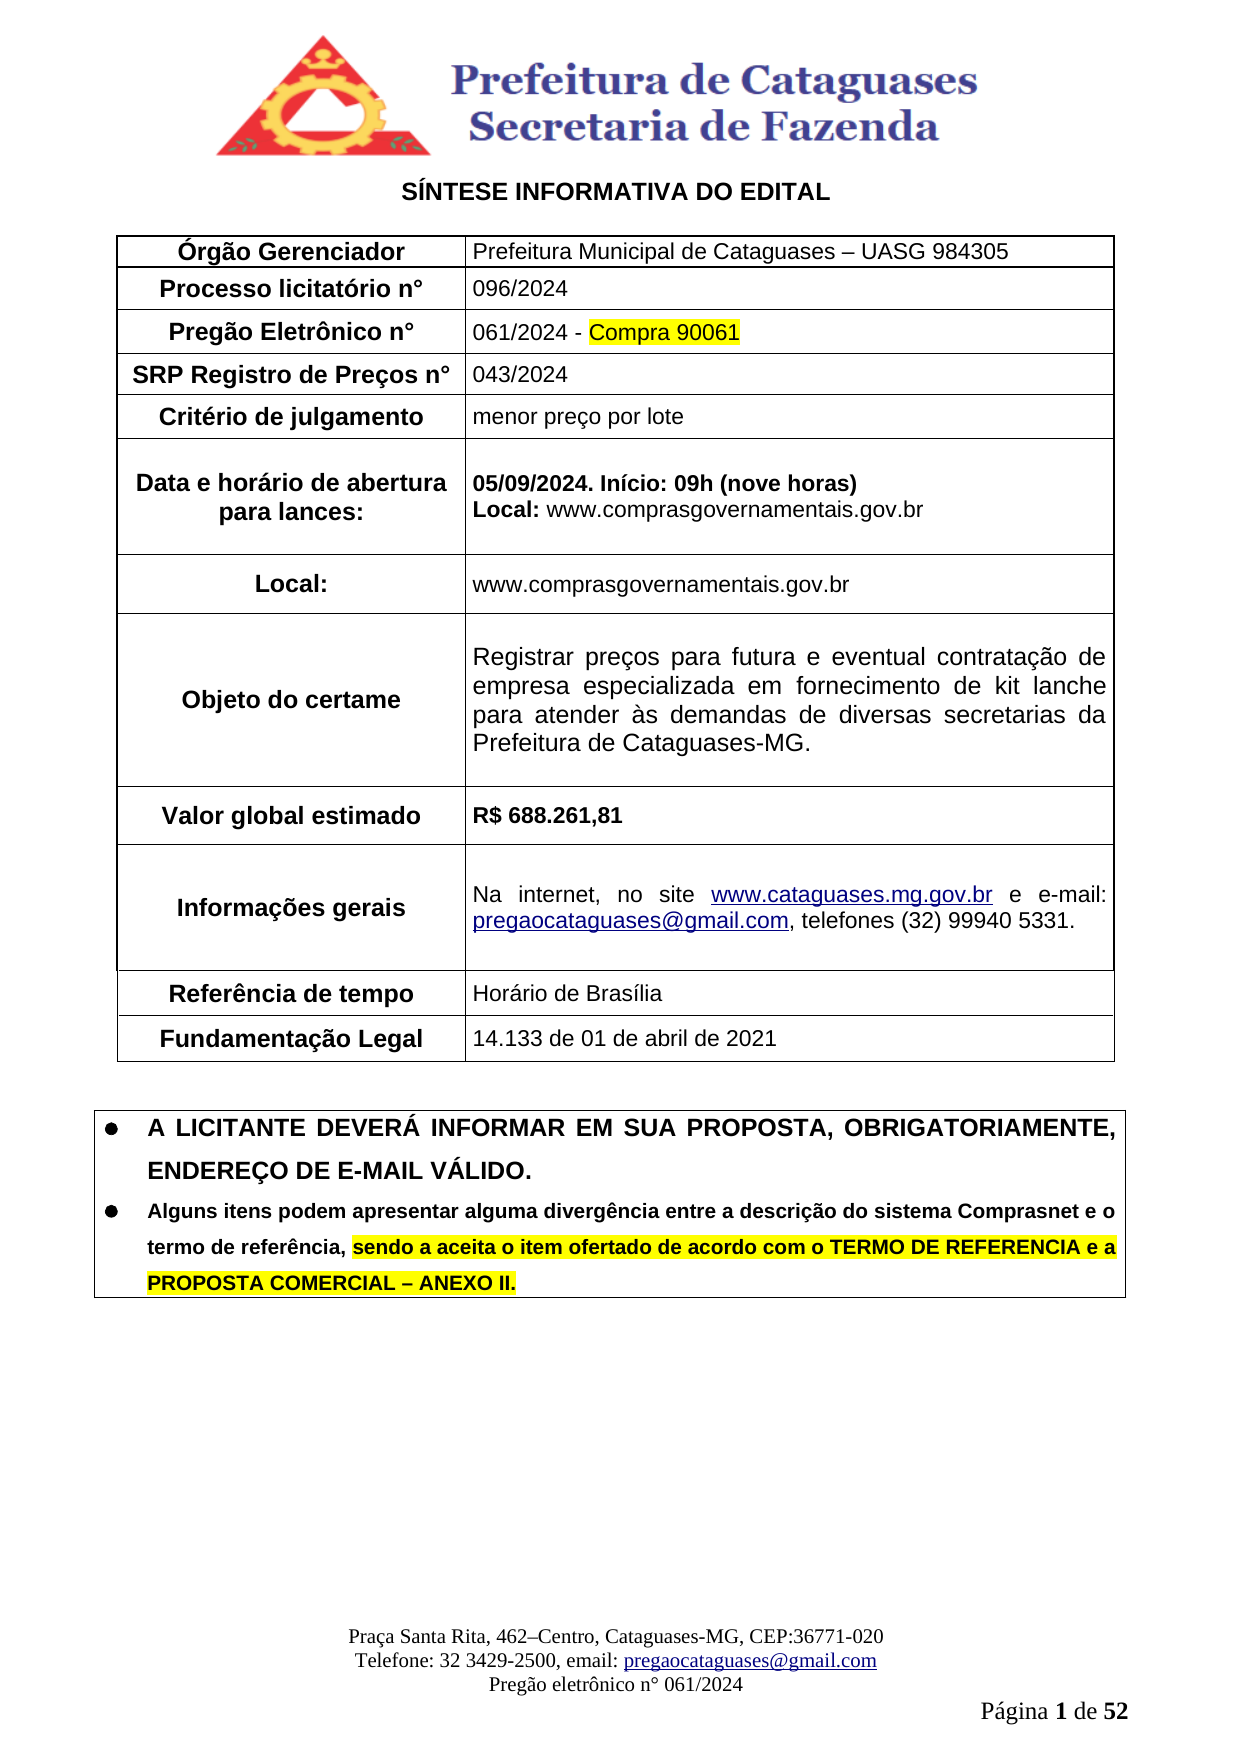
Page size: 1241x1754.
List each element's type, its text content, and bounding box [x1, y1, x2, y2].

table_cell Fundamentação Legal [118, 1016, 465, 1061]
table_cell www.comprasgovernamentais.gov.br [466, 555, 1113, 612]
table_cell Horário de Brasília [466, 971, 1114, 1015]
table_cell Processo licitatório n° [118, 268, 465, 309]
table_cell Local: [118, 555, 465, 612]
table_cell menor preço por lote [466, 395, 1113, 437]
table_cell Valor global estimado [118, 787, 465, 844]
table_cell Critério de julgamento [118, 395, 465, 437]
list Alguns itens podem apresentar alguma divergência entre a descrição do sistema Comprasnet e o termo de referência, sendo a aceita o item ofertado de acordo com o TERMO DE REFERENCIA e a PROPOSTA COMERCIAL – ANEXO II. [95, 1196, 1125, 1297]
table_cell 096/2024 [466, 268, 1113, 309]
table_cell Objeto do certame [118, 614, 465, 786]
table_cell Referência de tempo [118, 971, 465, 1015]
table_cell 061/2024 - Compra 90061 [466, 310, 1113, 353]
table_header Prefeitura Municipal de Cataguases – UASG 984305 [466, 237, 1113, 266]
table_cell SRP Registro de Preços n° [118, 354, 465, 394]
table_cell 14.133 de 01 de abril de 2021 [466, 1015, 1114, 1061]
table_cell 05/09/2024. Início: 09h (nove horas) Local: www.comprasgovernamentais.gov.br [466, 439, 1113, 554]
table_header Órgão Gerenciador [118, 237, 465, 266]
picture [161, 29, 1071, 177]
table_cell Data e horário de abertura para lances: [118, 439, 465, 554]
text SÍNTESE INFORMATIVA DO EDITAL [103, 177, 1128, 206]
table_cell Na internet, no site www.cataguases.mg.gov.br e e-mail: pregaocataguases@gmail.com, telefones (32) 99940 5331. [466, 845, 1113, 970]
table_cell Registrar preços para futura e eventual contratação de empresa especializada em fornecimento de kit lanche para atender às demandas de diversas secretarias da Prefeitura de Cataguases-MG. [466, 614, 1113, 786]
table_cell Pregão Eletrônico n° [118, 310, 465, 353]
table_cell R$ 688.261,81 [466, 787, 1113, 844]
table_cell Informações gerais [118, 845, 465, 970]
table_cell 043/2024 [466, 354, 1113, 394]
list A LICITANTE DEVERÁ INFORMAR EM SUA PROPOSTA, OBRIGATORIAMENTE, ENDEREÇO DE E-MAIL VÁLIDO. [95, 1111, 1125, 1185]
